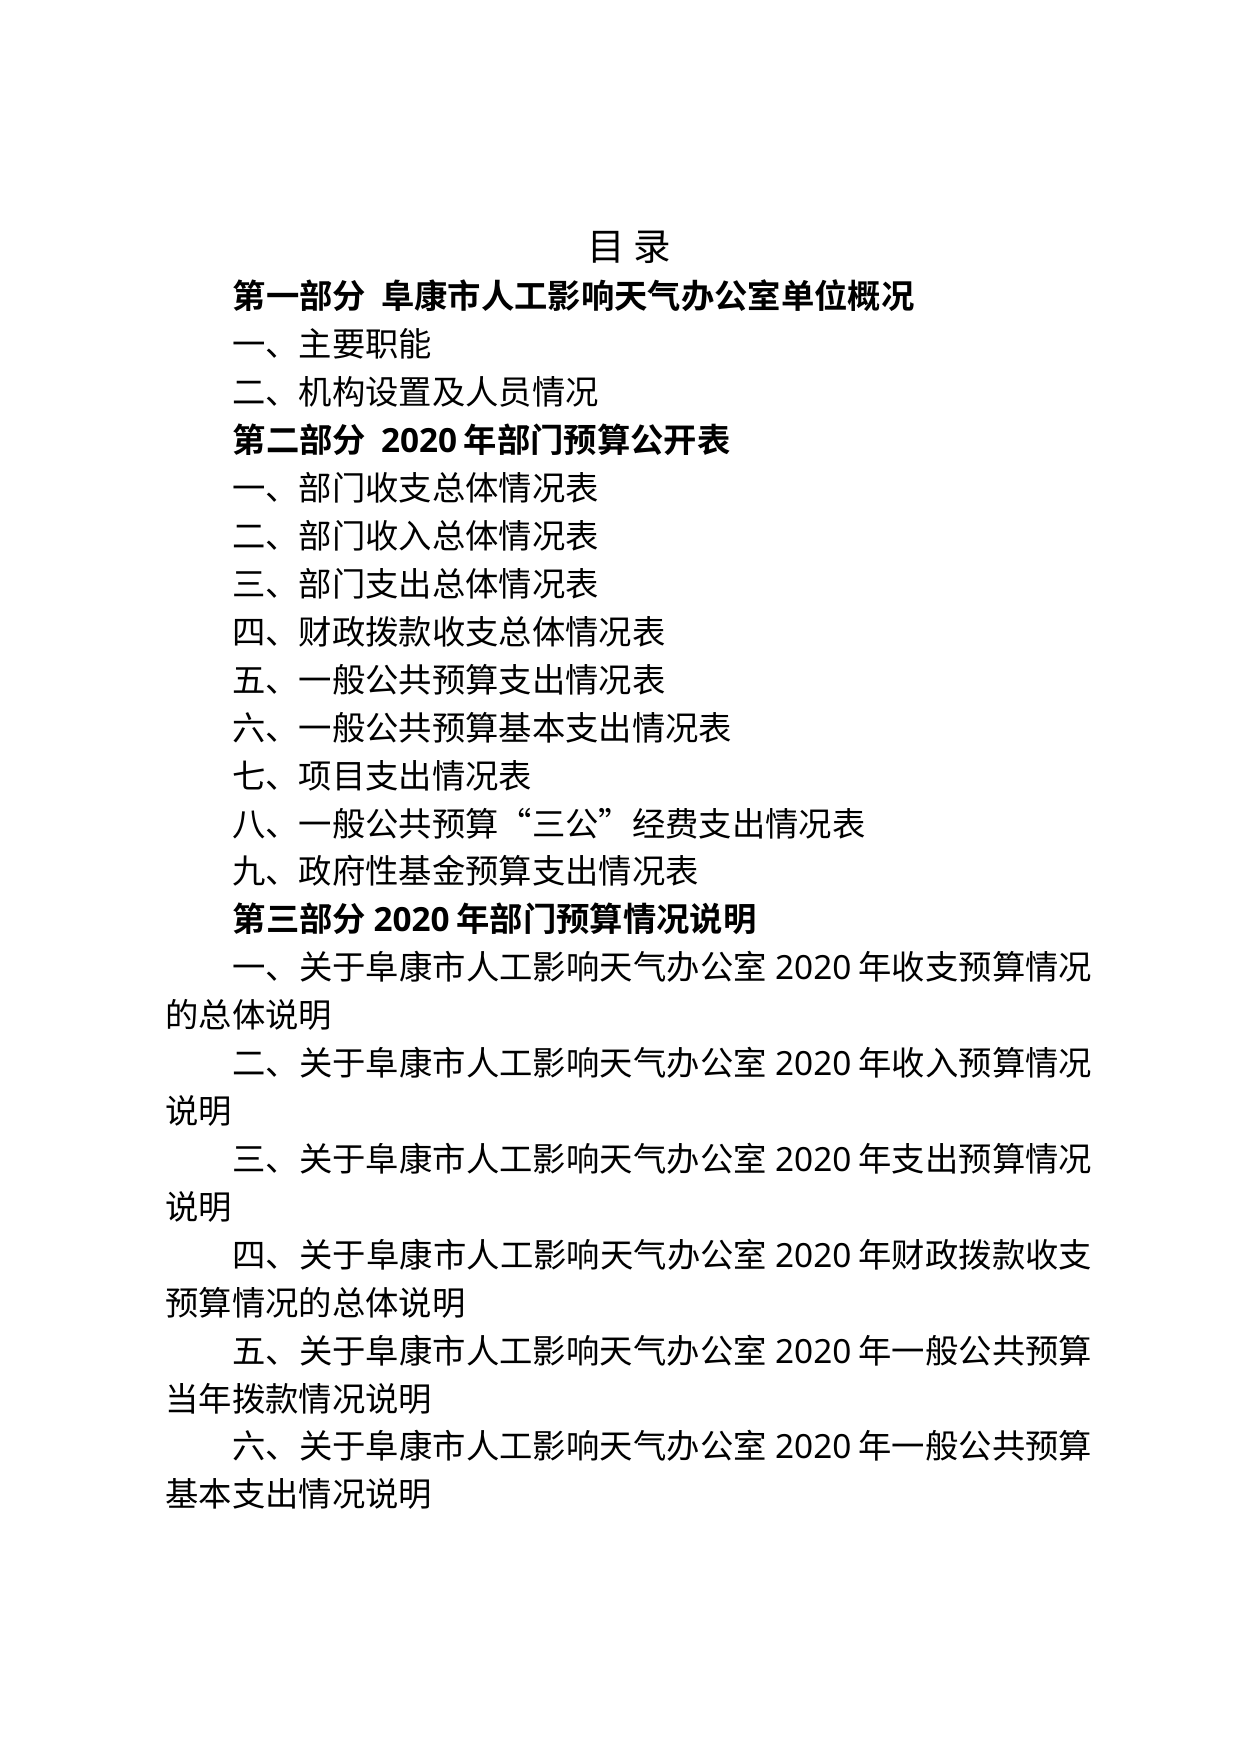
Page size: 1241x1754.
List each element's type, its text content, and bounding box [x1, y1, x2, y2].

text 二、机构设置及人员情况 [165, 366, 1092, 414]
text 五、一般公共预算支出情况表 [165, 654, 1092, 702]
text 三、关于阜康市人工影响天气办公室2020年支出预算情况说明 [165, 1133, 1092, 1229]
text 四、财政拨款收支总体情况表 [165, 606, 1092, 654]
text 五、关于阜康市人工影响天气办公室2020年一般公共预算当年拨款情况说明 [165, 1325, 1092, 1421]
text 二、部门收入总体情况表 [165, 510, 1092, 558]
text 第一部分 阜康市人工影响天气办公室单位概况 [165, 271, 1092, 318]
text 三、部门支出总体情况表 [165, 558, 1092, 606]
text 六、关于阜康市人工影响天气办公室2020年一般公共预算基本支出情况说明 [165, 1421, 1092, 1516]
text 六、一般公共预算基本支出情况表 [165, 702, 1092, 750]
text 九、政府性基金预算支出情况表 [165, 846, 1092, 893]
text 第三部分 2020年部门预算情况说明 [165, 893, 1092, 941]
text 一、关于阜康市人工影响天气办公室2020年收支预算情况的总体说明 [165, 941, 1092, 1037]
text 第二部分 2020年部门预算公开表 [165, 414, 1092, 462]
text 一、主要职能 [165, 318, 1092, 366]
text 二、关于阜康市人工影响天气办公室2020年收入预算情况说明 [165, 1037, 1092, 1133]
text 八、一般公共预算“三公”经费支出情况表 [165, 798, 1092, 846]
text 四、关于阜康市人工影响天气办公室2020年财政拨款收支预算情况的总体说明 [165, 1229, 1092, 1325]
text 七、项目支出情况表 [165, 750, 1092, 798]
text 目 录 [165, 218, 1092, 271]
text 一、部门收支总体情况表 [165, 462, 1092, 510]
